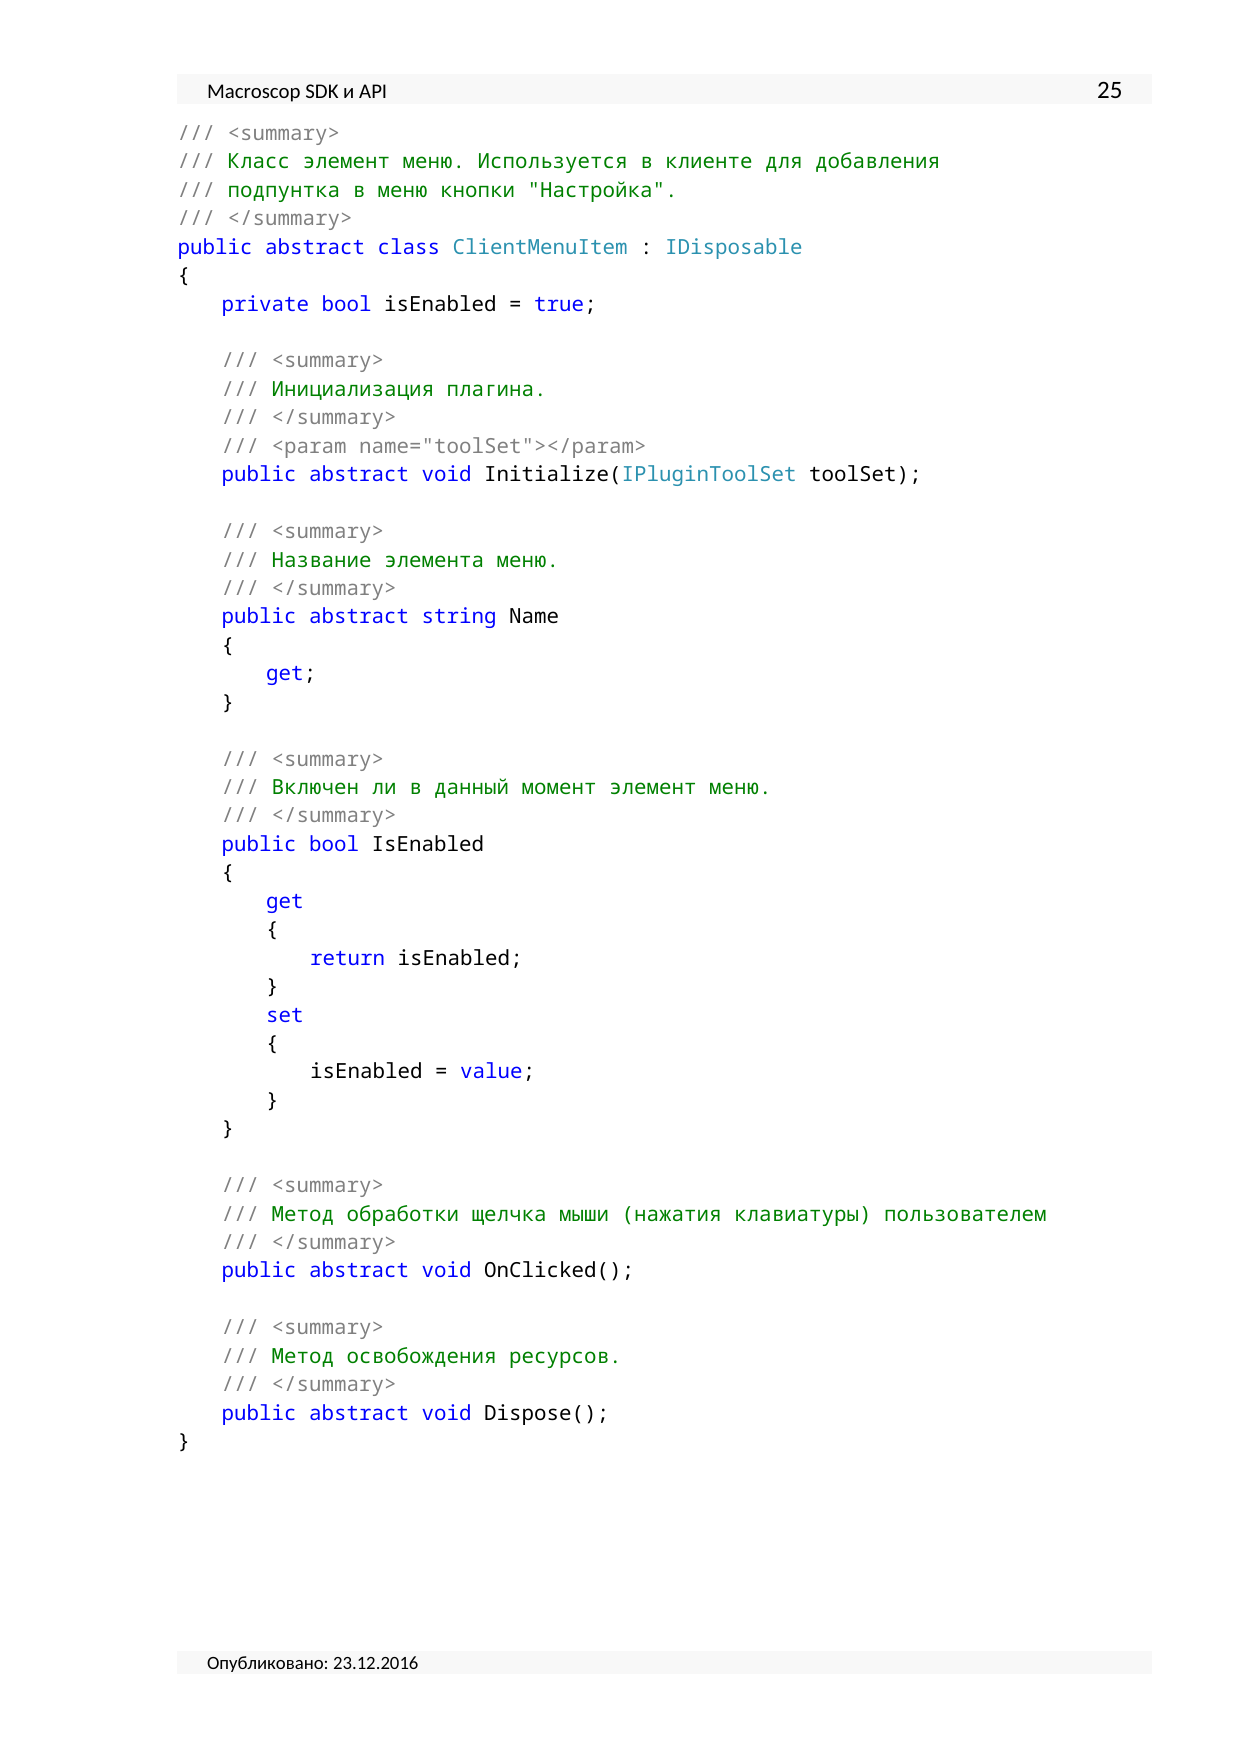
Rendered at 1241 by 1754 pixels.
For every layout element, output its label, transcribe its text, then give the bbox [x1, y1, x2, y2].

text get; [177, 658, 1152, 687]
text /// Включен ли в данный момент элемент меню. [177, 772, 1152, 801]
text /// подпунтка в меню кнопки "Настройка". [177, 175, 1152, 203]
text { [177, 1028, 1152, 1057]
text { [177, 630, 1152, 658]
text /// </summary> [177, 1227, 1152, 1256]
text /// </summary> [177, 402, 1152, 431]
text /// Название элемента меню. [177, 545, 1152, 573]
text /// </summary> [177, 573, 1152, 602]
text /// </summary> [177, 203, 1152, 232]
text { [177, 260, 1152, 289]
text } [177, 1085, 1152, 1113]
text /// <summary> [177, 1312, 1152, 1341]
text isEnabled = value; [177, 1057, 1152, 1085]
text /// <summary> [177, 118, 1152, 147]
text private bool isEnabled = true; [177, 289, 1152, 317]
text /// Метод обработки щелчка мыши (нажатия клавиатуры) пользователем [177, 1199, 1152, 1227]
text /// Класс элемент меню. Используется в клиенте для добавления [177, 147, 1152, 175]
text public abstract string Name [177, 602, 1152, 630]
text /// <param name="toolSet"></param> [177, 431, 1152, 459]
text /// Метод освобождения ресурсов. [177, 1341, 1152, 1369]
text } [177, 971, 1152, 1000]
text /// </summary> [177, 801, 1152, 829]
text { [177, 914, 1152, 943]
text /// <summary> [177, 744, 1152, 772]
text public abstract void OnClicked(); [177, 1256, 1152, 1284]
text { [177, 857, 1152, 886]
text } [177, 687, 1152, 715]
text /// <summary> [177, 1170, 1152, 1199]
text } [177, 1113, 1152, 1142]
text /// Инициализация плагина. [177, 374, 1152, 402]
text return isEnabled; [177, 943, 1152, 971]
text set [177, 1000, 1152, 1028]
text /// <summary> [177, 516, 1152, 545]
text get [177, 886, 1152, 914]
text /// <summary> [177, 346, 1152, 374]
text public abstract void Dispose(); [177, 1398, 1152, 1426]
text public abstract void Initialize(IPluginToolSet toolSet); [177, 459, 1152, 488]
text public bool IsEnabled [177, 829, 1152, 857]
text public abstract class ClientMenuItem : IDisposable [177, 232, 1152, 260]
text } [177, 1426, 1152, 1455]
text /// </summary> [177, 1369, 1152, 1398]
